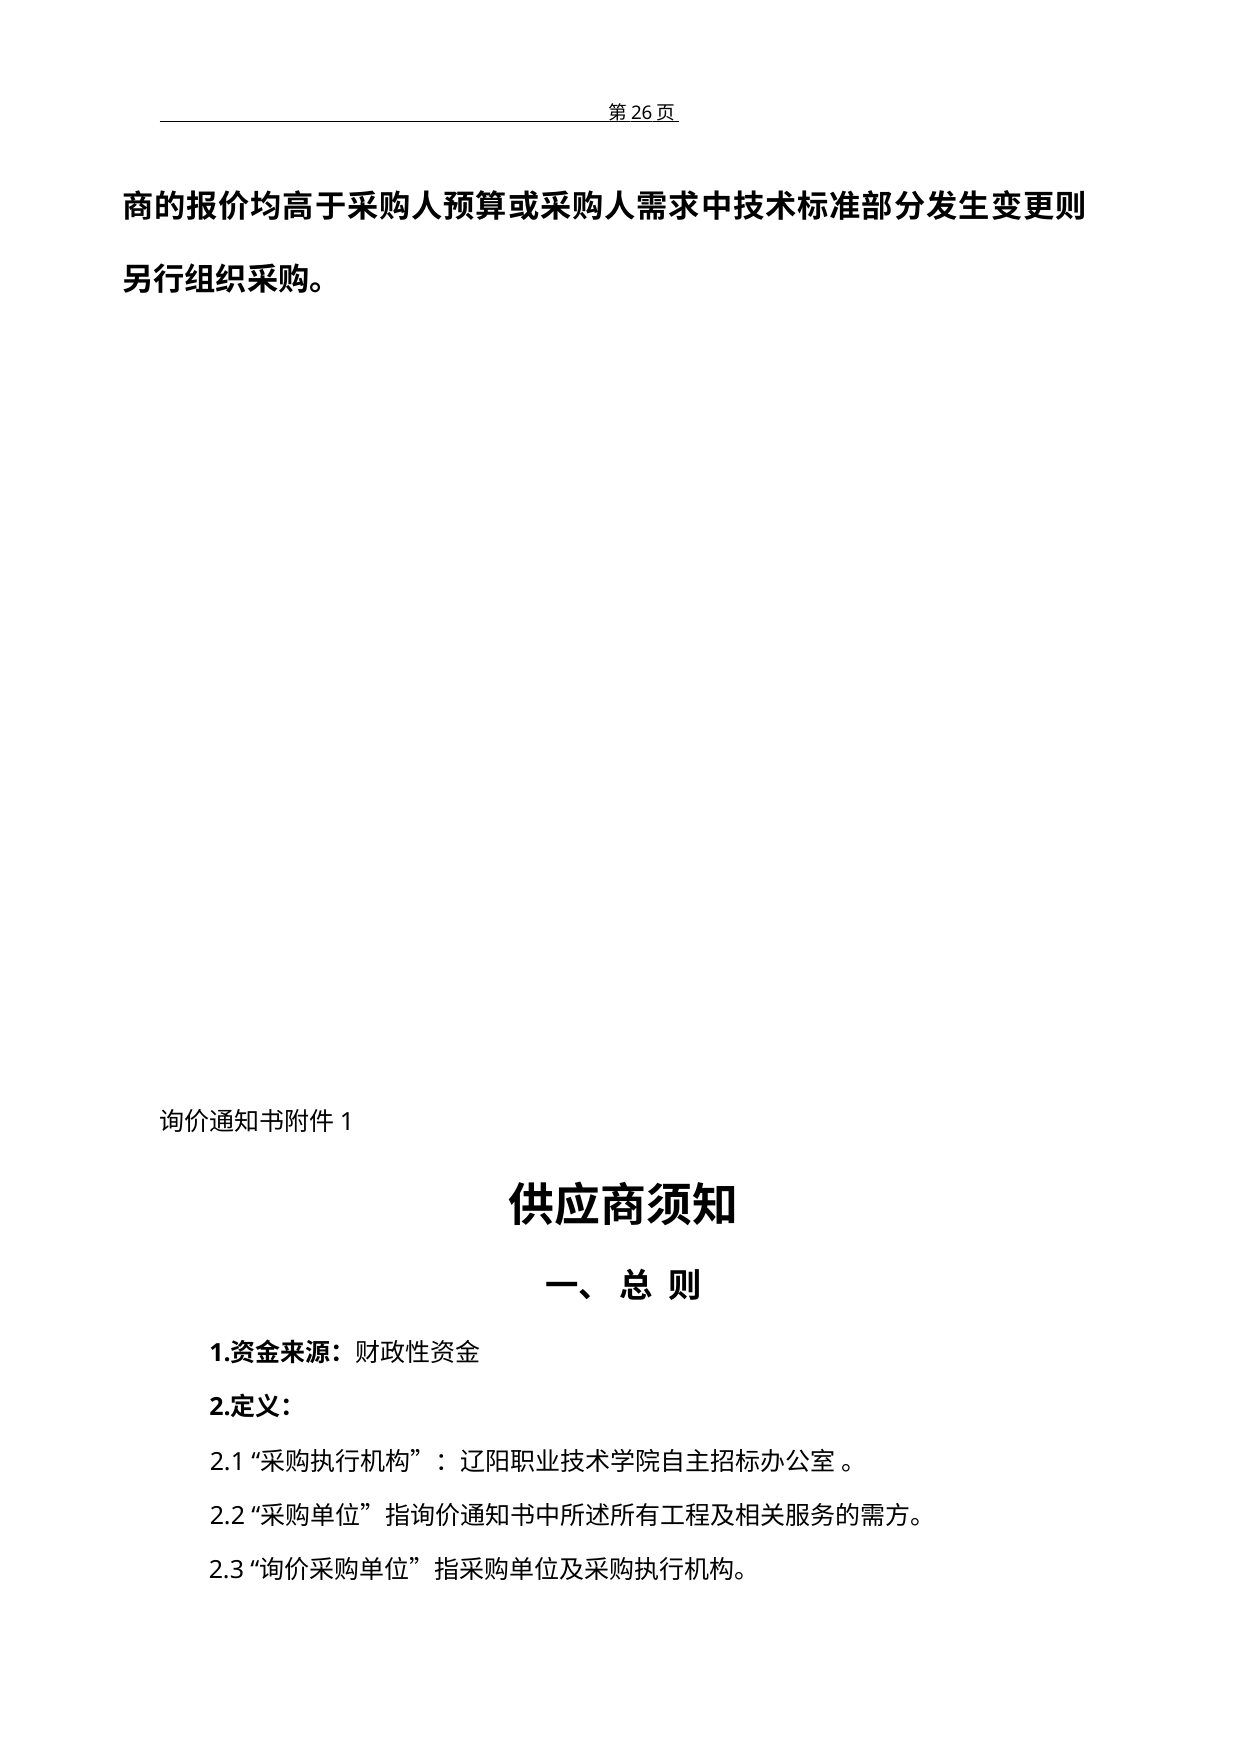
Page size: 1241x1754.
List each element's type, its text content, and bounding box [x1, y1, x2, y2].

list 1.资金来源：财政性资金 [209, 1332, 1087, 1369]
text 供应商须知 [159, 1168, 1087, 1234]
text 2.2 “采购单位”指询价通知书中所述所有工程及相关服务的需方。 [159, 1496, 1087, 1532]
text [122, 159, 1087, 305]
text 2.3 “询价采购单位”指采购单位及采购执行机构。 [159, 1550, 1087, 1586]
text 询价通知书附件1 [159, 1080, 1087, 1143]
text 2.1 “采购执行机构”：辽阳职业技术学院自主招标办公室 。 [159, 1441, 1087, 1477]
list 2.定义： [209, 1387, 1087, 1423]
text 一、 总 则 [159, 1259, 1087, 1307]
